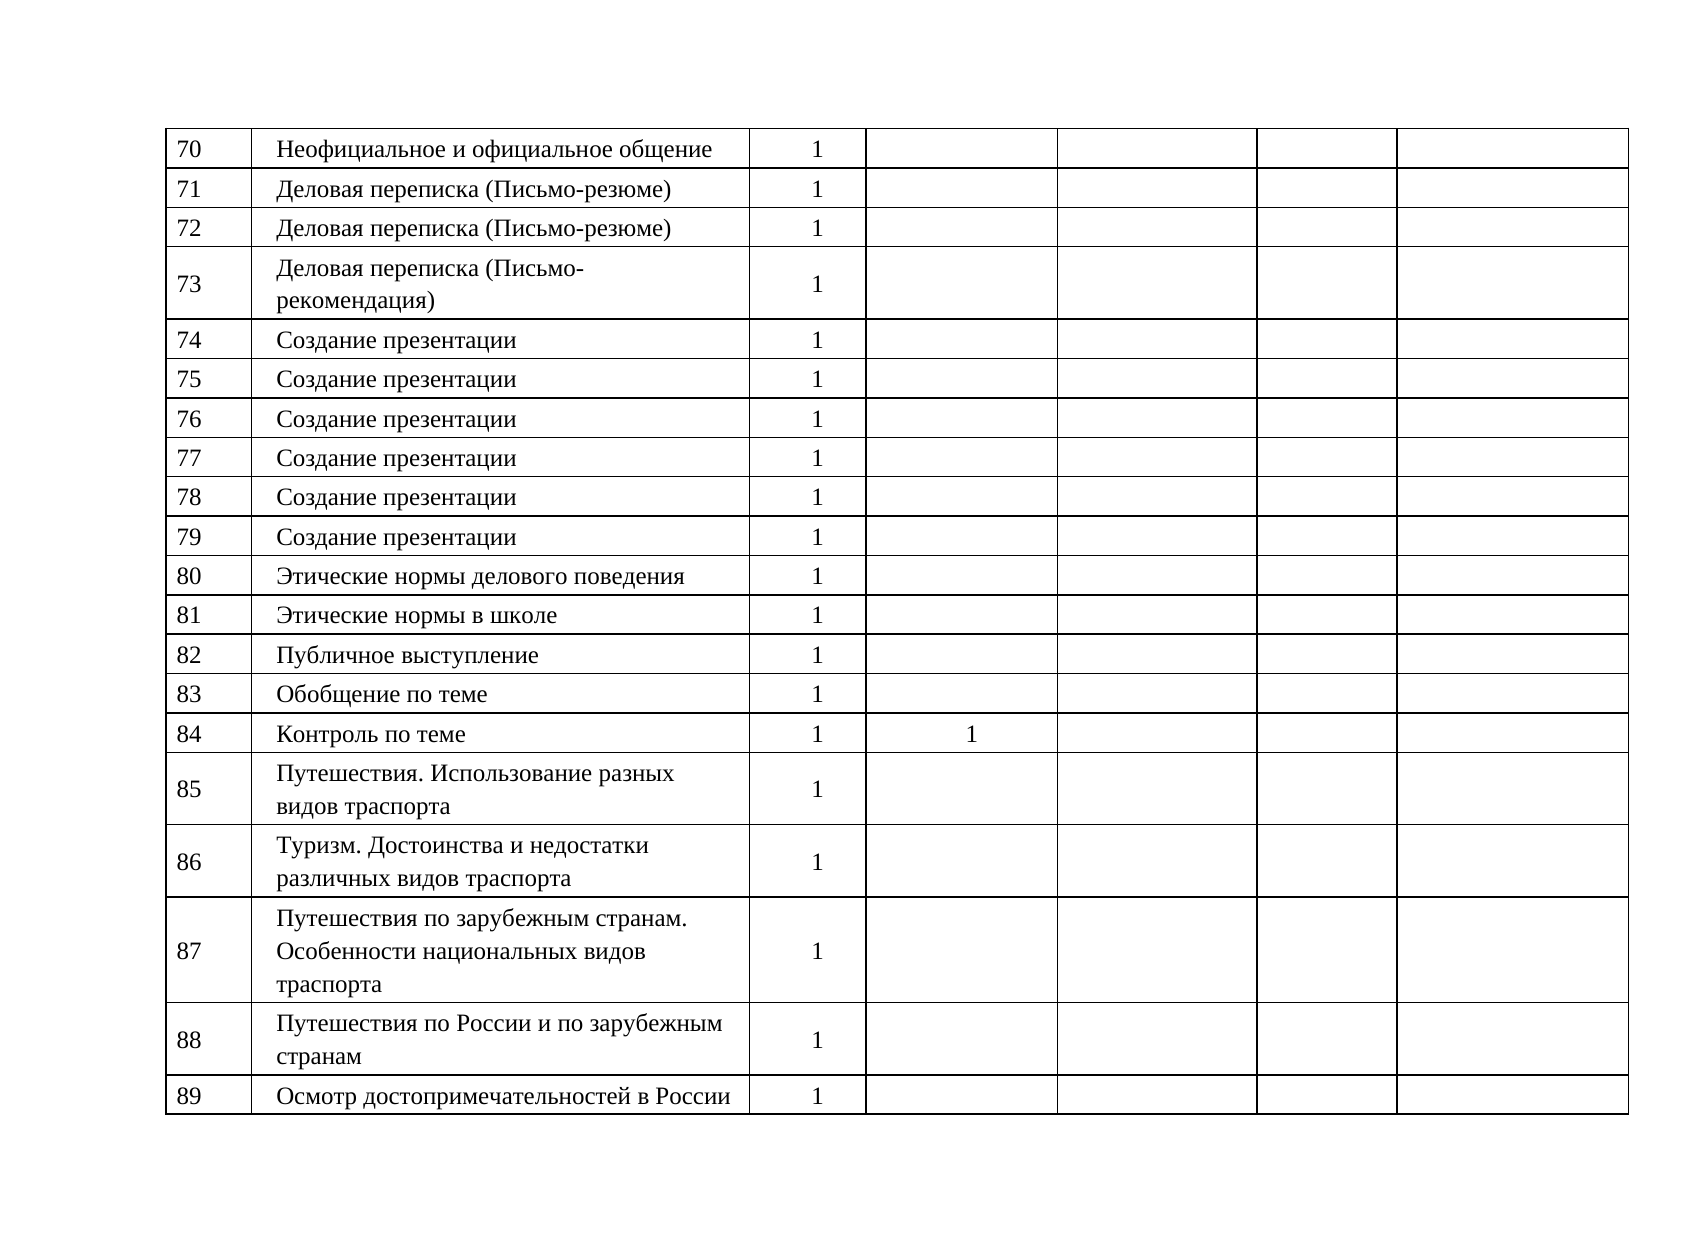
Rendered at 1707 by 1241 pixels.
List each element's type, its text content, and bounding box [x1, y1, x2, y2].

table_cell [867, 247, 1057, 318]
table_cell 80 [167, 556, 251, 594]
table_cell [867, 517, 1057, 554]
table_cell [1398, 753, 1628, 824]
table_cell 1 [750, 1003, 865, 1074]
table_cell [867, 129, 1057, 167]
table_cell 87 [167, 898, 251, 1002]
table_cell [1258, 596, 1396, 633]
table_cell 1 [750, 753, 865, 824]
table_cell 1 [750, 438, 865, 476]
table_cell [1258, 1076, 1396, 1113]
table_cell [1398, 556, 1628, 594]
table_cell [1398, 825, 1628, 896]
table_cell 1 [867, 714, 1057, 751]
table_cell [1258, 1003, 1396, 1074]
table_cell 71 [167, 169, 251, 206]
table_cell 1 [750, 320, 865, 358]
table_cell 74 [167, 320, 251, 358]
table_cell [1398, 438, 1628, 476]
table_cell [1258, 674, 1396, 712]
table_cell [1258, 714, 1396, 751]
table_cell Создание презентации [252, 517, 749, 554]
table_cell Этические нормы делового поведения [252, 556, 749, 594]
table_cell [1258, 635, 1396, 673]
table_cell [1258, 359, 1396, 397]
table_cell [1398, 169, 1628, 206]
table_cell 1 [750, 169, 865, 206]
table_cell 1 [750, 714, 865, 751]
table_cell [1058, 898, 1256, 1002]
table_cell 78 [167, 477, 251, 515]
table_cell 81 [167, 596, 251, 633]
table_cell 76 [167, 399, 251, 436]
table_cell 1 [750, 1076, 865, 1113]
table_cell [1058, 517, 1256, 554]
table_cell 1 [750, 517, 865, 554]
table_cell [867, 596, 1057, 633]
table_cell 82 [167, 635, 251, 673]
table_cell 1 [750, 556, 865, 594]
table_cell [867, 1076, 1057, 1113]
table_cell [1258, 477, 1396, 515]
table_cell [1058, 320, 1256, 358]
table_cell 85 [167, 753, 251, 824]
table_cell 1 [750, 898, 865, 1002]
table_cell 1 [750, 825, 865, 896]
table_cell [1398, 1003, 1628, 1074]
table_cell [1058, 1076, 1256, 1113]
table_cell [1258, 753, 1396, 824]
table_cell [1398, 359, 1628, 397]
table_cell [1058, 438, 1256, 476]
table_cell Создание презентации [252, 320, 749, 358]
table_cell Создание презентации [252, 399, 749, 436]
table_cell 70 [167, 129, 251, 167]
table_cell [1258, 825, 1396, 896]
table_cell [867, 169, 1057, 206]
table_cell [1398, 517, 1628, 554]
table_cell [1058, 825, 1256, 896]
table_cell 1 [750, 208, 865, 246]
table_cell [252, 1076, 749, 1113]
table_cell 75 [167, 359, 251, 397]
table_cell [1398, 714, 1628, 751]
table_cell [1258, 169, 1396, 206]
table_cell [1258, 898, 1396, 1002]
table_cell [1258, 129, 1396, 167]
table_cell [1398, 320, 1628, 358]
table_cell [1058, 714, 1256, 751]
table_cell 1 [750, 477, 865, 515]
table_cell 84 [167, 714, 251, 751]
table_cell Создание презентации [252, 477, 749, 515]
table_cell [1398, 247, 1628, 318]
table_cell 1 [750, 129, 865, 167]
table_cell 72 [167, 208, 251, 246]
table_cell [1058, 129, 1256, 167]
table_cell [1398, 898, 1628, 1002]
table_cell [1258, 320, 1396, 358]
table_cell 1 [750, 674, 865, 712]
table_cell [1258, 247, 1396, 318]
table_cell [1398, 596, 1628, 633]
table_cell [1258, 556, 1396, 594]
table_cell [252, 129, 749, 167]
table_cell Туризм. Достоинства и недостатки различных видов траспорта [252, 825, 749, 896]
table_cell Деловая переписка (Письмо-рекомендация) [252, 247, 749, 318]
table_cell 89 [167, 1076, 251, 1113]
table_cell [867, 1003, 1057, 1074]
table_cell [1398, 635, 1628, 673]
table_cell [867, 438, 1057, 476]
table_cell 77 [167, 438, 251, 476]
table_cell [1398, 399, 1628, 436]
table_cell 86 [167, 825, 251, 896]
table_cell [1058, 359, 1256, 397]
table_cell [1058, 169, 1256, 206]
table_cell [1258, 517, 1396, 554]
table_cell [1058, 399, 1256, 436]
table_cell [867, 359, 1057, 397]
table_cell [1058, 753, 1256, 824]
table_cell [867, 399, 1057, 436]
table_cell [1398, 674, 1628, 712]
table_cell [1398, 1076, 1628, 1113]
table_cell Обобщение по теме [252, 674, 749, 712]
table_cell Этические нормы в школе [252, 596, 749, 633]
table_cell Контроль по теме [252, 714, 749, 751]
table_cell [1398, 208, 1628, 246]
table_cell 83 [167, 674, 251, 712]
table_cell [1058, 1003, 1256, 1074]
table_cell Путешествия по зарубежным странам. Особенности национальных видов траспорта [252, 898, 749, 1002]
table_cell Деловая переписка (Письмо-резюме) [252, 169, 749, 206]
table_cell [867, 208, 1057, 246]
table_cell Деловая переписка (Письмо-резюме) [252, 208, 749, 246]
table_cell [867, 898, 1057, 1002]
table_cell [1058, 635, 1256, 673]
table_cell [1058, 247, 1256, 318]
table_cell [867, 825, 1057, 896]
table_cell 79 [167, 517, 251, 554]
table_cell [1258, 438, 1396, 476]
table_cell 1 [750, 247, 865, 318]
table_cell 1 [750, 596, 865, 633]
table_cell Создание презентации [252, 359, 749, 397]
table_cell [867, 753, 1057, 824]
table_cell 73 [167, 247, 251, 318]
table_cell [1398, 477, 1628, 515]
table_cell [867, 556, 1057, 594]
table_cell 1 [750, 399, 865, 436]
table_cell Путешествия по России и по зарубежным странам [252, 1003, 749, 1074]
table_cell Путешествия. Использование разных видов траспорта [252, 753, 749, 824]
table_cell [1058, 477, 1256, 515]
table_cell [1058, 208, 1256, 246]
table_cell 88 [167, 1003, 251, 1074]
table_cell 1 [750, 635, 865, 673]
table_cell [1058, 556, 1256, 594]
table_cell Публичное выступление [252, 635, 749, 673]
table_cell [867, 320, 1057, 358]
table_cell [1058, 674, 1256, 712]
table_cell [1258, 399, 1396, 436]
table_cell [867, 477, 1057, 515]
table_cell [1398, 129, 1628, 167]
table_cell [867, 674, 1057, 712]
table_cell [867, 635, 1057, 673]
table_cell [1258, 208, 1396, 246]
table_cell [1058, 596, 1256, 633]
table_cell 1 [750, 359, 865, 397]
table_cell Создание презентации [252, 438, 749, 476]
